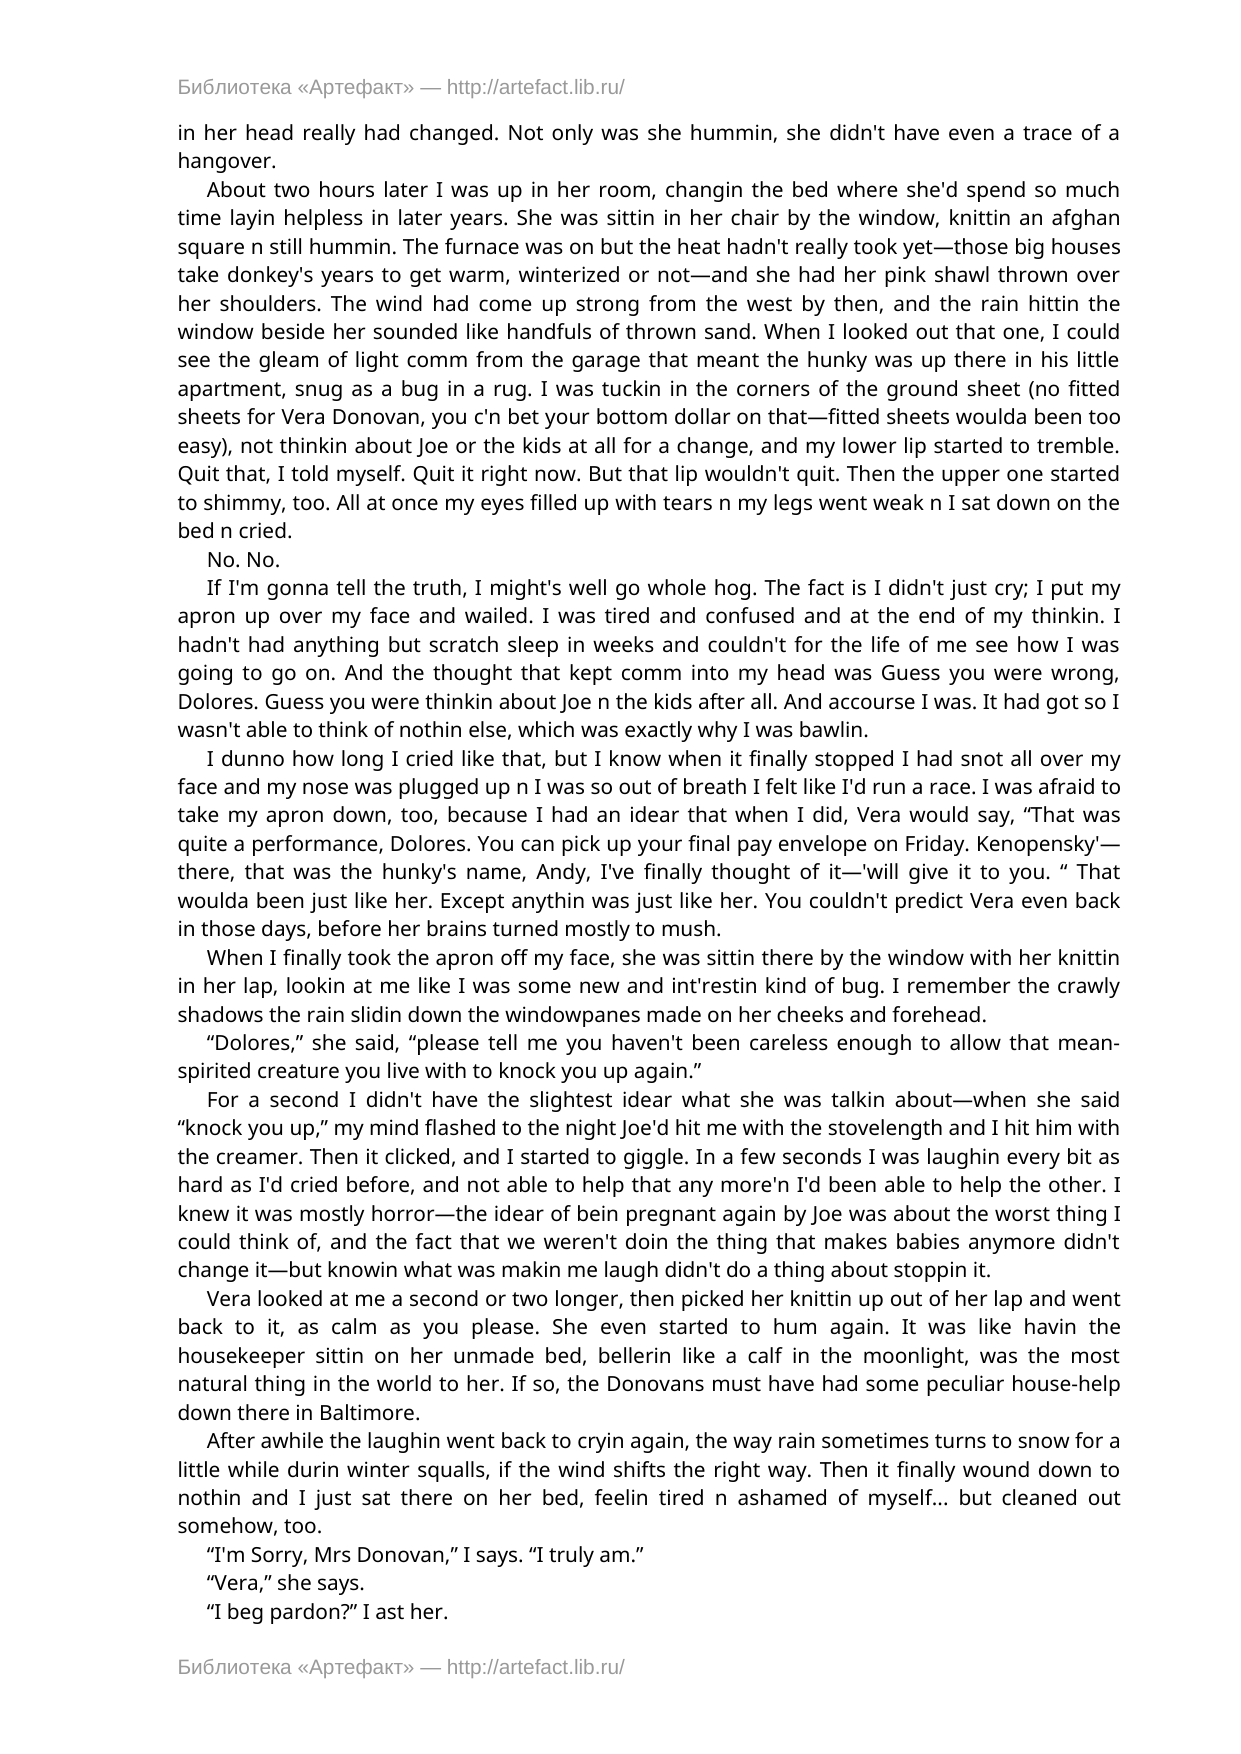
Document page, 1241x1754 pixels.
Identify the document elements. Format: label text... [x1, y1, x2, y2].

text “I'm Sorry, Mrs Donovan,” I says. “I truly am.” [177, 1540, 1122, 1568]
text “Vera,” she says. [177, 1568, 1122, 1597]
text No. No. [177, 545, 1122, 573]
text Vera looked at me a second or two longer, then picked her knittin up out of her lap and went back to it, as calm as you please. She even started to hum again. It was like havin the housekeeper sittin on her unmade bed, bellerin like a calf in the moonlight, was the most natural thing in the world to her. If so, the Donovans must have had some peculiar house-help down there in Baltimore. [177, 1284, 1122, 1426]
text If I'm gonna tell the truth, I might's well go whole hog. The fact is I didn't just cry; I put my apron up over my face and wailed. I was tired and confused and at the end of my thinkin. I hadn't had anything but scratch sleep in weeks and couldn't for the life of me see how I was going to go on. And the thought that kept comm into my head was Guess you were wrong, Dolores. Guess you were thinkin about Joe n the kids after all. And accourse I was. It had got so I wasn't able to think of nothin else, which was exactly why I was bawlin. [177, 573, 1122, 744]
text “I beg pardon?” I ast her. [177, 1597, 1122, 1625]
text “Dolores,” she said, “please tell me you haven't been careless enough to allow that mean-spirited creature you live with to knock you up again.” [177, 1028, 1122, 1085]
text For a second I didn't have the slightest idear what she was talkin about—when she said “knock you up,” my mind flashed to the night Joe'd hit me with the stovelength and I hit him with the creamer. Then it clicked, and I started to giggle. In a few seconds I was laughin every bit as hard as I'd cried before, and not able to help that any more'n I'd been able to help the other. I knew it was mostly horror—the idear of bein pregnant again by Joe was about the worst thing I could think of, and the fact that we weren't doin the thing that makes babies anymore didn't change it—but knowin what was makin me laugh didn't do a thing about stoppin it. [177, 1085, 1122, 1284]
text I dunno how long I cried like that, but I know when it finally stopped I had snot all over my face and my nose was plugged up n I was so out of breath I felt like I'd run a race. I was afraid to take my apron down, too, because I had an idear that when I did, Vera would say, “That was quite a performance, Dolores. You can pick up your final pay envelope on Friday. Kenopensky'—there, that was the hunky's name, Andy, I've finally thought of it—'will give it to you. “ That woulda been just like her. Except anythin was just like her. You couldn't predict Vera even back in those days, before her brains turned mostly to mush. [177, 744, 1122, 943]
text About two hours later I was up in her room, changin the bed where she'd spend so much time layin helpless in later years. She was sittin in her chair by the window, knittin an afghan square n still hummin. The furnace was on but the heat hadn't really took yet—those big houses take donkey's years to get warm, winterized or not—and she had her pink shawl thrown over her shoulders. The wind had come up strong from the west by then, and the rain hittin the window beside her sounded like handfuls of thrown sand. When I looked out that one, I could see the gleam of light comm from the garage that meant the hunky was up there in his little apartment, snug as a bug in a rug. I was tuckin in the corners of the ground sheet (no fitted sheets for Vera Donovan, you c'n bet your bottom dollar on that—fitted sheets woulda been too easy), not thinkin about Joe or the kids at all for a change, and my lower lip started to tremble. Quit that, I told myself. Quit it right now. But that lip wouldn't quit. Then the upper one started to shimmy, too. All at once my eyes filled up with tears n my legs went weak n I sat down on the bed n cried. [177, 175, 1122, 545]
text After awhile the laughin went back to cryin again, the way rain sometimes turns to snow for a little while durin winter squalls, if the wind shifts the right way. Then it finally wound down to nothin and I just sat there on her bed, feelin tired n ashamed of myself... but cleaned out somehow, too. [177, 1426, 1122, 1540]
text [177, 118, 1122, 175]
text When I finally took the apron off my face, she was sittin there by the window with her knittin in her lap, lookin at me like I was some new and int'restin kind of bug. I remember the crawly shadows the rain slidin down the windowpanes made on her cheeks and forehead. [177, 943, 1122, 1028]
